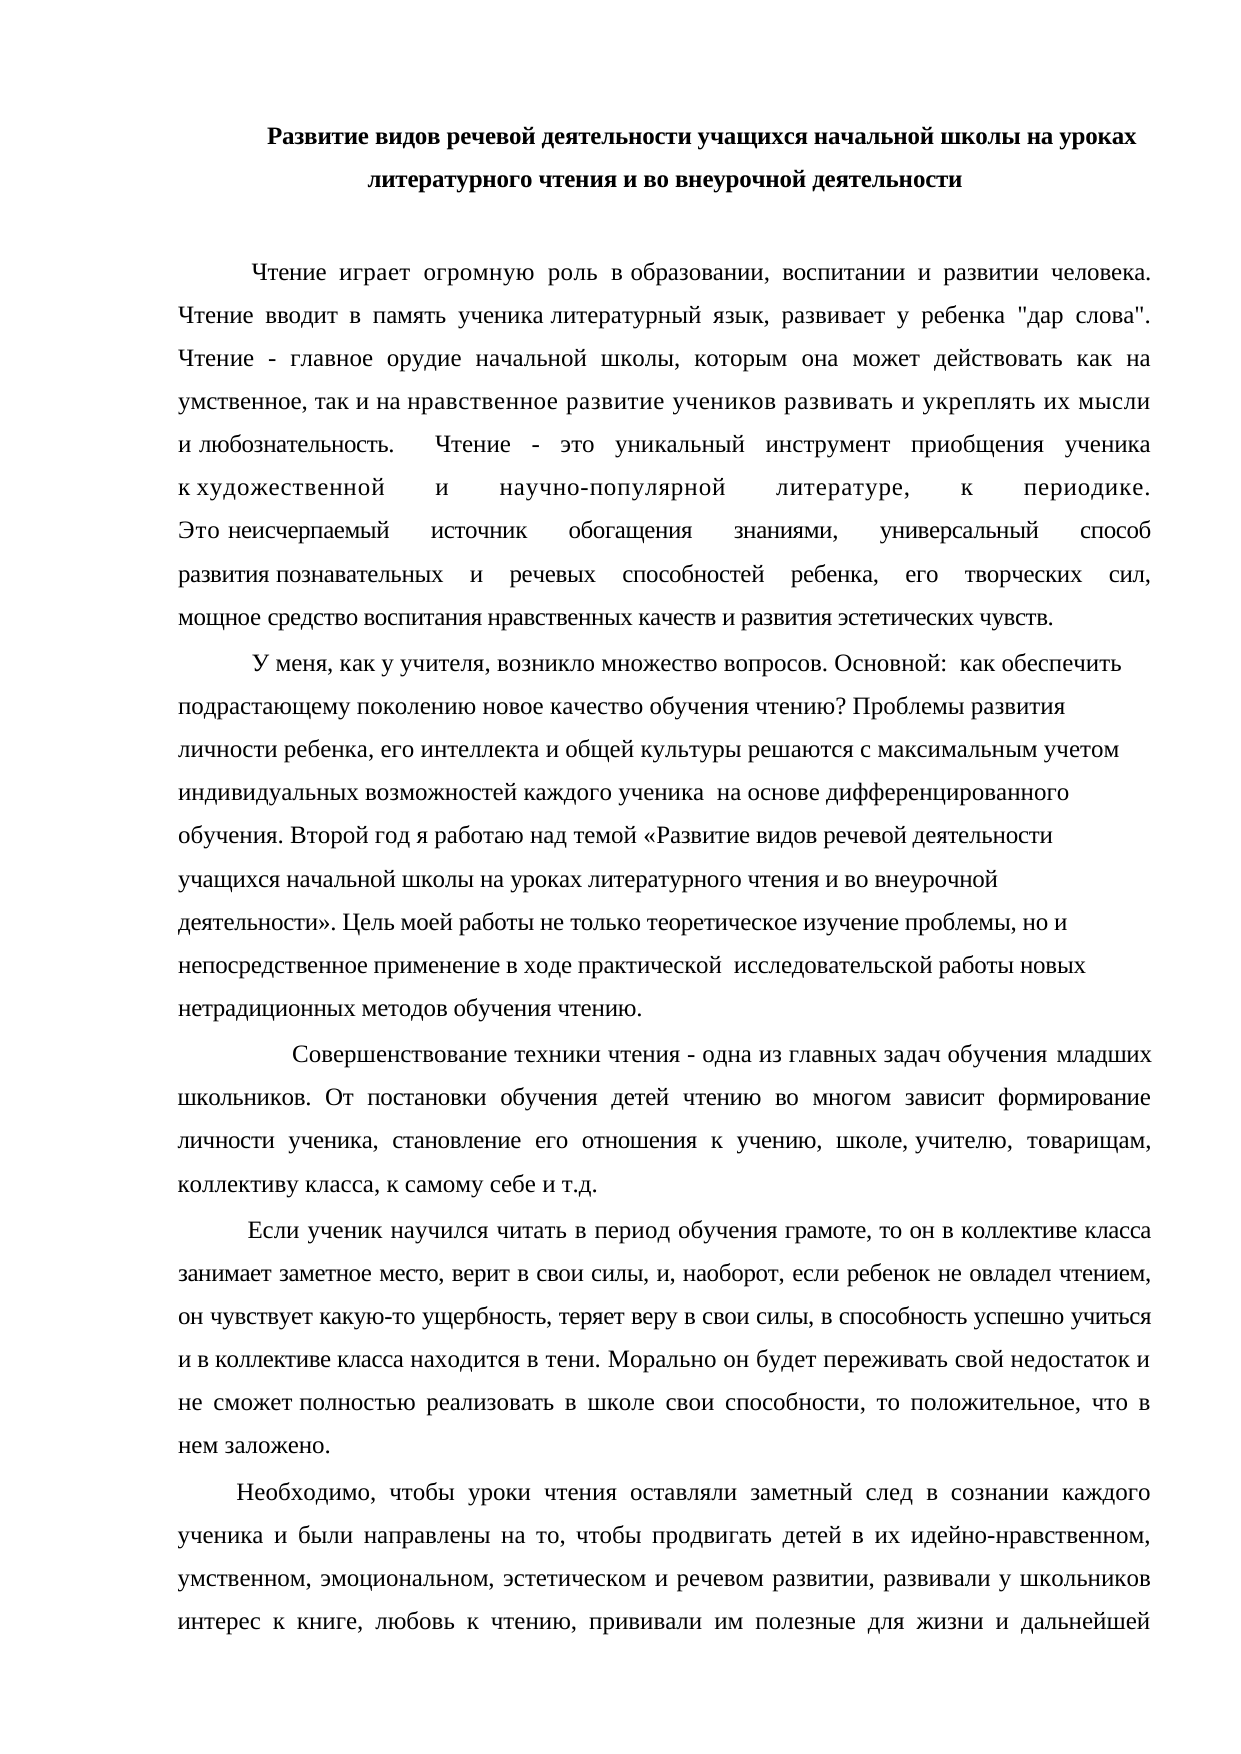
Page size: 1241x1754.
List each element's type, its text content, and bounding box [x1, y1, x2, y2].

text Чтение играет огромную роль в образовании, воспитании и развитии человека. Чтение вводит в память ученика литературный язык, развивает у ребенка "дар слова". Чтение - главное орудие начальной школы, которым она может действовать как на умственное, так и на нравственное развитие учеников развивать и укреплять их мысли и любознательность. Чтение - это уникальный инструмент приобщения ученика к художественной и научно-популярной литературе, к периодике. Это неисчерпаемый источник обогащения знаниями, универсальный способ развития познавательных и речевых способностей ребенка, его творческих сил, мощное средство воспитания нравственных качеств и развития эстетических чувств. [178, 257, 1152, 631]
text Развитие видов речевой деятельности учащихся начальной школы на уроках литературного чтения и во внеурочной деятельности [178, 121, 1152, 193]
text У меня, как у учителя, возникло множество вопросов. Основной: как обеспечить подрастающему поколению новое качество обучения чтению? Проблемы развития личности ребенка, его интеллекта и общей культуры решаются с максимальным учетом индивидуальных возможностей каждого ученика на основе дифференцированного обучения. Второй год я работаю над темой «Развитие видов речевой деятельности учащихся начальной школы на уроках литературного чтения и во внеурочной деятельности». Цель моей работы не только теоретическое изучение проблемы, но и непосредственное применение в ходе практической исследовательской работы новых нетрадиционных методов обучения чтению. [178, 648, 1152, 1022]
text Если ученик научился читать в период обучения грамоте, то он в коллективе класса занимает заметное место, верит в свои силы, и, наоборот, если ребенок не овладел чтением, он чувствует какую-то ущербность, теряет веру в свои силы, в способность успешно учиться и в коллективе класса находится в тени. Морально он будет переживать свой недостаток и не сможет полностью реализовать в школе свои способности, то положительное, что в нем заложено. [178, 1215, 1152, 1459]
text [177, 1477, 1152, 1635]
text Совершенствование техники чтения - одна из главных задач обучения младших школьников. От постановки обучения детей чтению во многом зависит формирование личности ученика, становление его отношения к учению, школе, учителю, товарищам, коллективу класса, к самому себе и т.д. [177, 1039, 1152, 1197]
